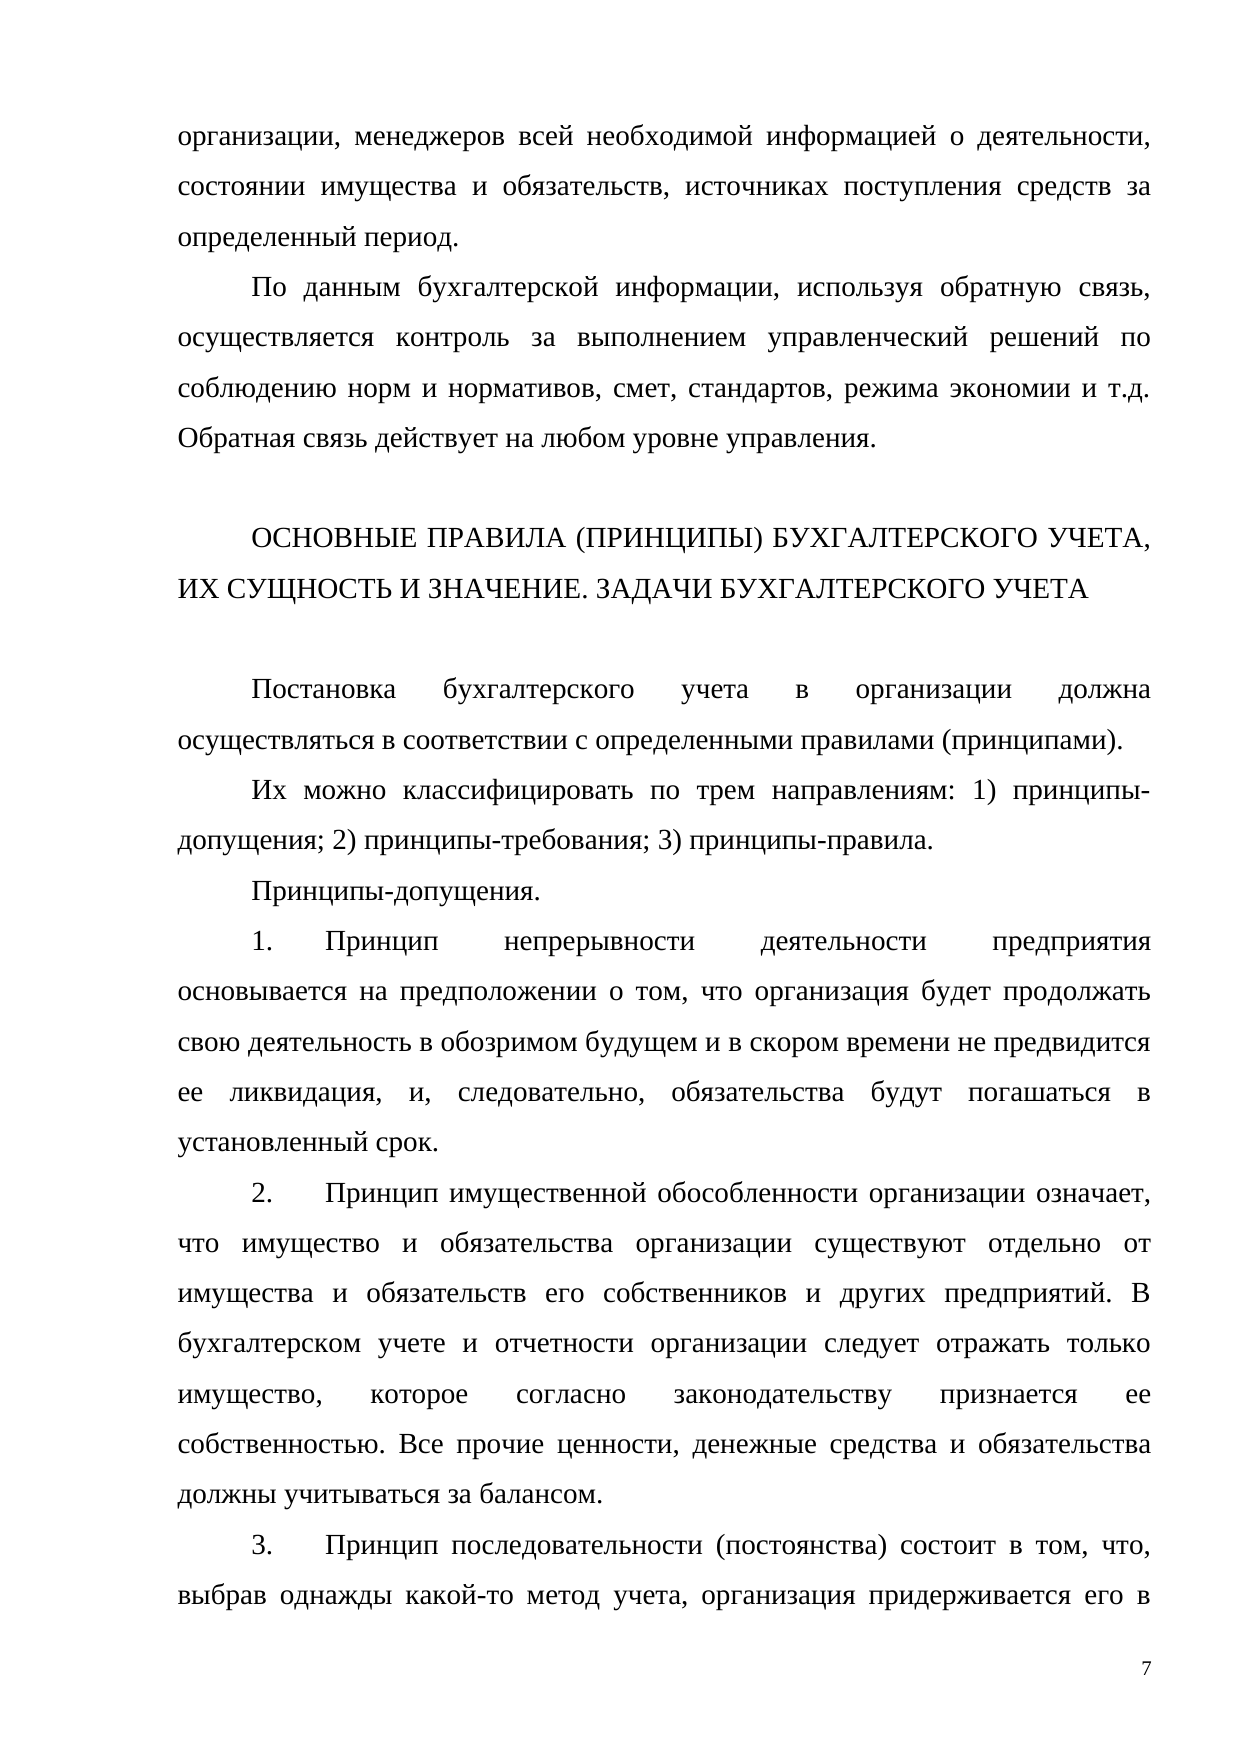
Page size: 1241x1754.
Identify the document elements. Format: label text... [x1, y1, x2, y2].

text Постановка бухгалтерского учета в организации должна осуществляться в соответствии с определенными правилами (принципами). [177, 672, 1152, 755]
subtitle Основные правила (принципы) бухгалтерского учета, их сущность и значение. Задачи бухгалтерского учета [177, 521, 1152, 604]
text Принципы-допущения. [177, 873, 1152, 906]
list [177, 1527, 1152, 1611]
text Их можно классифицировать по трем направлениям: 1) принципы-допущения; 2) принципы-требования; 3) принципы-правила. [177, 772, 1152, 856]
list Принцип непрерывности деятельности предприятия основывается на предположении о том, что организация будет продолжать свою деятельность в обозримом будущем и в скором времени не предвидится ее ликвидация, и, следовательно, обязательства будут погашаться в установленный срок. [177, 923, 1152, 1158]
text По данным бухгалтерской информации, используя обратную связь, осуществляется контроль за выполнением управленческий решений по соблюдению норм и нормативов, смет, стандартов, режима экономии и т.д. Обратная связь действует на любом уровне управления. [177, 269, 1152, 453]
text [177, 118, 1152, 252]
list Принцип имущественной обособленности организации означает, что имущество и обязательства организации существуют отдельно от имущества и обязательств его собственников и других предприятий. В бухгалтерском учете и отчетности организации следует отражать только имущество, которое согласно законодательству признается ее собственностью. Все прочие ценности, денежные средства и обязательства должны учитываться за балансом. [177, 1175, 1152, 1510]
